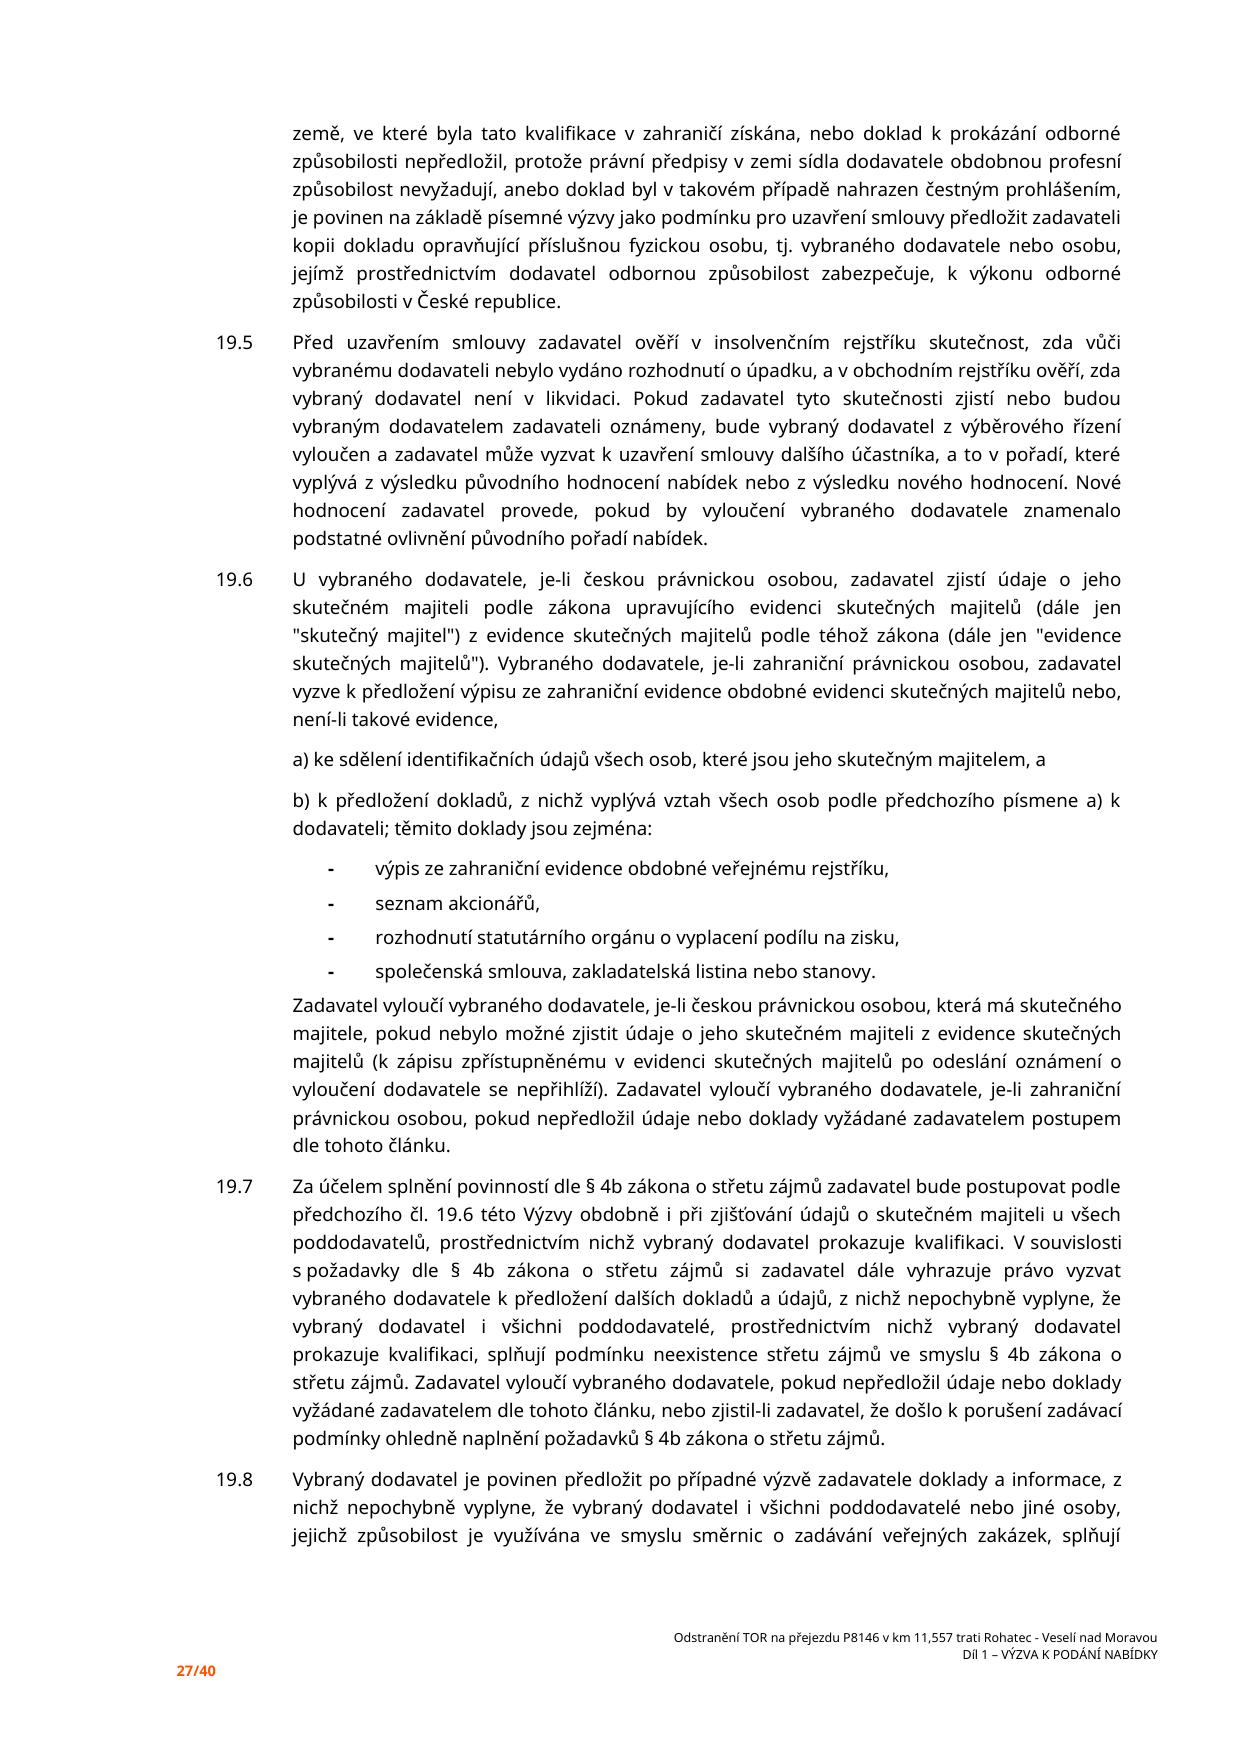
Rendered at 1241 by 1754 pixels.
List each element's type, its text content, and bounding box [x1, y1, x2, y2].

text a) ke sdělení identifikačních údajů všech osob, které jsou jeho skutečným majitelem, a [292, 747, 1122, 772]
text rozhodnutí statutárního orgánu o vyplacení podílu na zisku, [328, 924, 1122, 950]
text Před uzavřením smlouvy zadavatel ověří v insolvenčním rejstříku skutečnost, zda vůči vybranému dodavateli nebylo vydáno rozhodnutí o úpadku, a v obchodním rejstříku ověří, zda vybraný dodavatel není v likvidaci. Pokud zadavatel tyto skutečnosti zjistí nebo budou vybraným dodavatelem zadavateli oznámeny, bude vybraný dodavatel z výběrového řízení vyloučen a zadavatel může vyzvat k uzavření smlouvy dalšího účastníka, a to v pořadí, které vyplývá z výsledku původního hodnocení nabídek nebo z výsledku nového hodnocení. Nové hodnocení zadavatel provede, pokud by vyloučení vybraného dodavatele znamenalo podstatné ovlivnění původního pořadí nabídek. [216, 329, 1122, 551]
text Za účelem splnění povinností dle § 4b zákona o střetu zájmů zadavatel bude postupovat podle předchozího čl. 19.6 této Výzvy obdobně i při zjišťování údajů o skutečném majiteli u všech poddodavatelů, prostřednictvím nichž vybraný dodavatel prokazuje kvalifikaci. V souvislosti s požadavky dle § 4b zákona o střetu zájmů si zadavatel dále vyhrazuje právo vyzvat vybraného dodavatele k předložení dalších dokladů a údajů, z nichž nepochybně vyplyne, že vybraný dodavatel i všichni poddodavatelé, prostřednictvím nichž vybraný dodavatel prokazuje kvalifikaci, splňují podmínku neexistence střetu zájmů ve smyslu § 4b zákona o střetu zájmů. Zadavatel vyloučí vybraného dodavatele, pokud nepředložil údaje nebo doklady vyžádané zadavatelem dle tohoto článku, nebo zjistil-li zadavatel, že došlo k porušení zadávací podmínky ohledně naplnění požadavků § 4b zákona o střetu zájmů. [216, 1173, 1122, 1451]
text společenská smlouva, zakladatelská listina nebo stanovy. [328, 958, 1122, 984]
text Zadavatel vyloučí vybraného dodavatele, je-li českou právnickou osobou, která má skutečného majitele, pokud nebylo možné zjistit údaje o jeho skutečném majiteli z evidence skutečných majitelů (k zápisu zpřístupněnému v evidenci skutečných majitelů po odeslání oznámení o vyloučení dodavatele se nepřihlíží). Zadavatel vyloučí vybraného dodavatele, je-li zahraniční právnickou osobou, pokud nepředložil údaje nebo doklady vyžádané zadavatelem postupem dle tohoto článku. [292, 993, 1122, 1158]
text seznam akcionářů, [328, 890, 1122, 915]
text výpis ze zahraniční evidence obdobné veřejnému rejstříku, [328, 856, 1122, 881]
text b) k předložení dokladů, z nichž vyplývá vztah všech osob podle předchozího písmene a) k dodavateli; těmito doklady jsou zejména: [292, 787, 1122, 841]
text U vybraného dodavatele, je-li českou právnickou osobou, zadavatel zjistí údaje o jeho skutečném majiteli podle zákona upravujícího evidenci skutečných majitelů (dále jen "skutečný majitel") z evidence skutečných majitelů podle téhož zákona (dále jen "evidence skutečných majitelů"). Vybraného dodavatele, je-li zahraniční právnickou osobou, zadavatel vyzve k předložení výpisu ze zahraniční evidence obdobné evidenci skutečných majitelů nebo, není-li takové evidence, [216, 566, 1122, 732]
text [216, 1466, 1122, 1548]
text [216, 121, 1122, 314]
